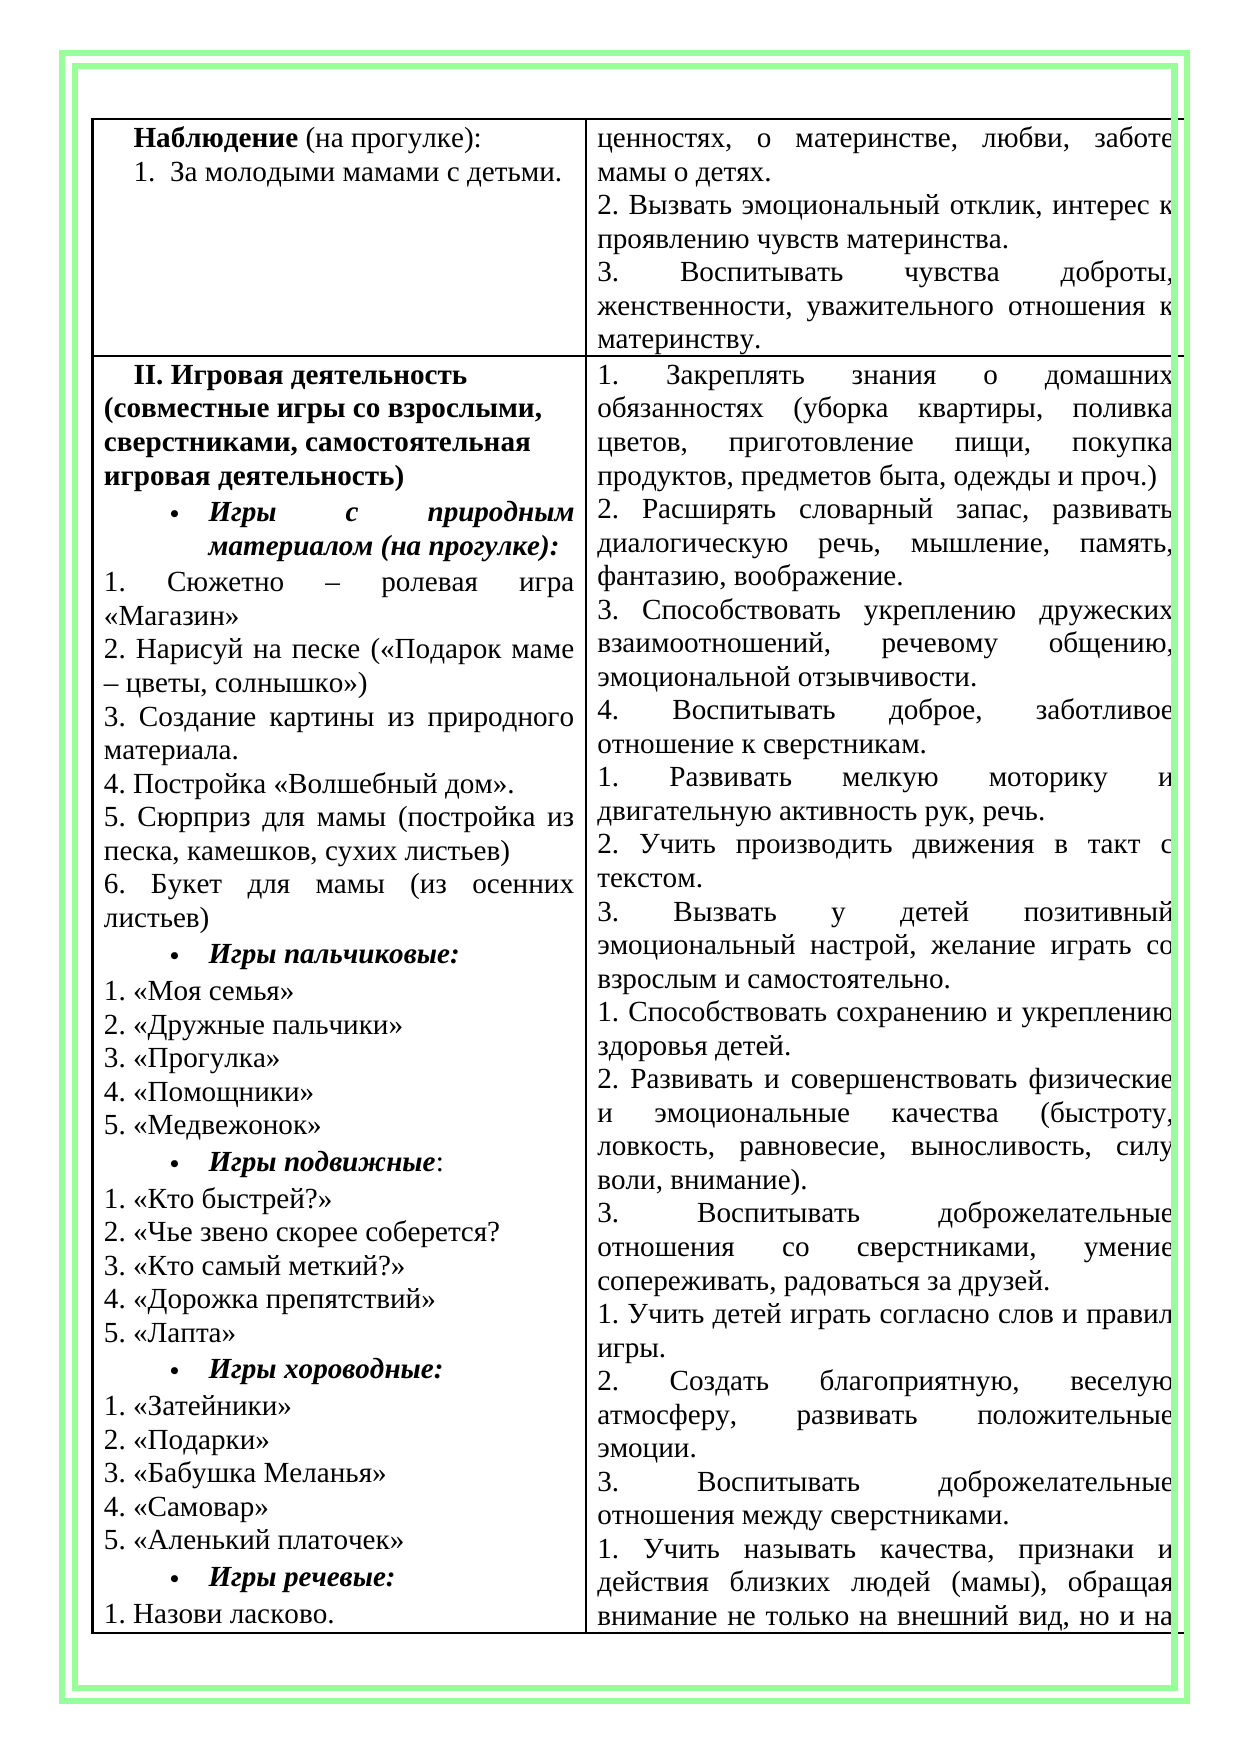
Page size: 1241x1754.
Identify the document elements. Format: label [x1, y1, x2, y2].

table_cell [587, 120, 1171, 355]
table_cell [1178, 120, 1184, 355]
table_cell [94, 357, 585, 1632]
table_cell [587, 357, 1171, 1632]
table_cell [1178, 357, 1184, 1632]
table_cell [94, 120, 585, 355]
